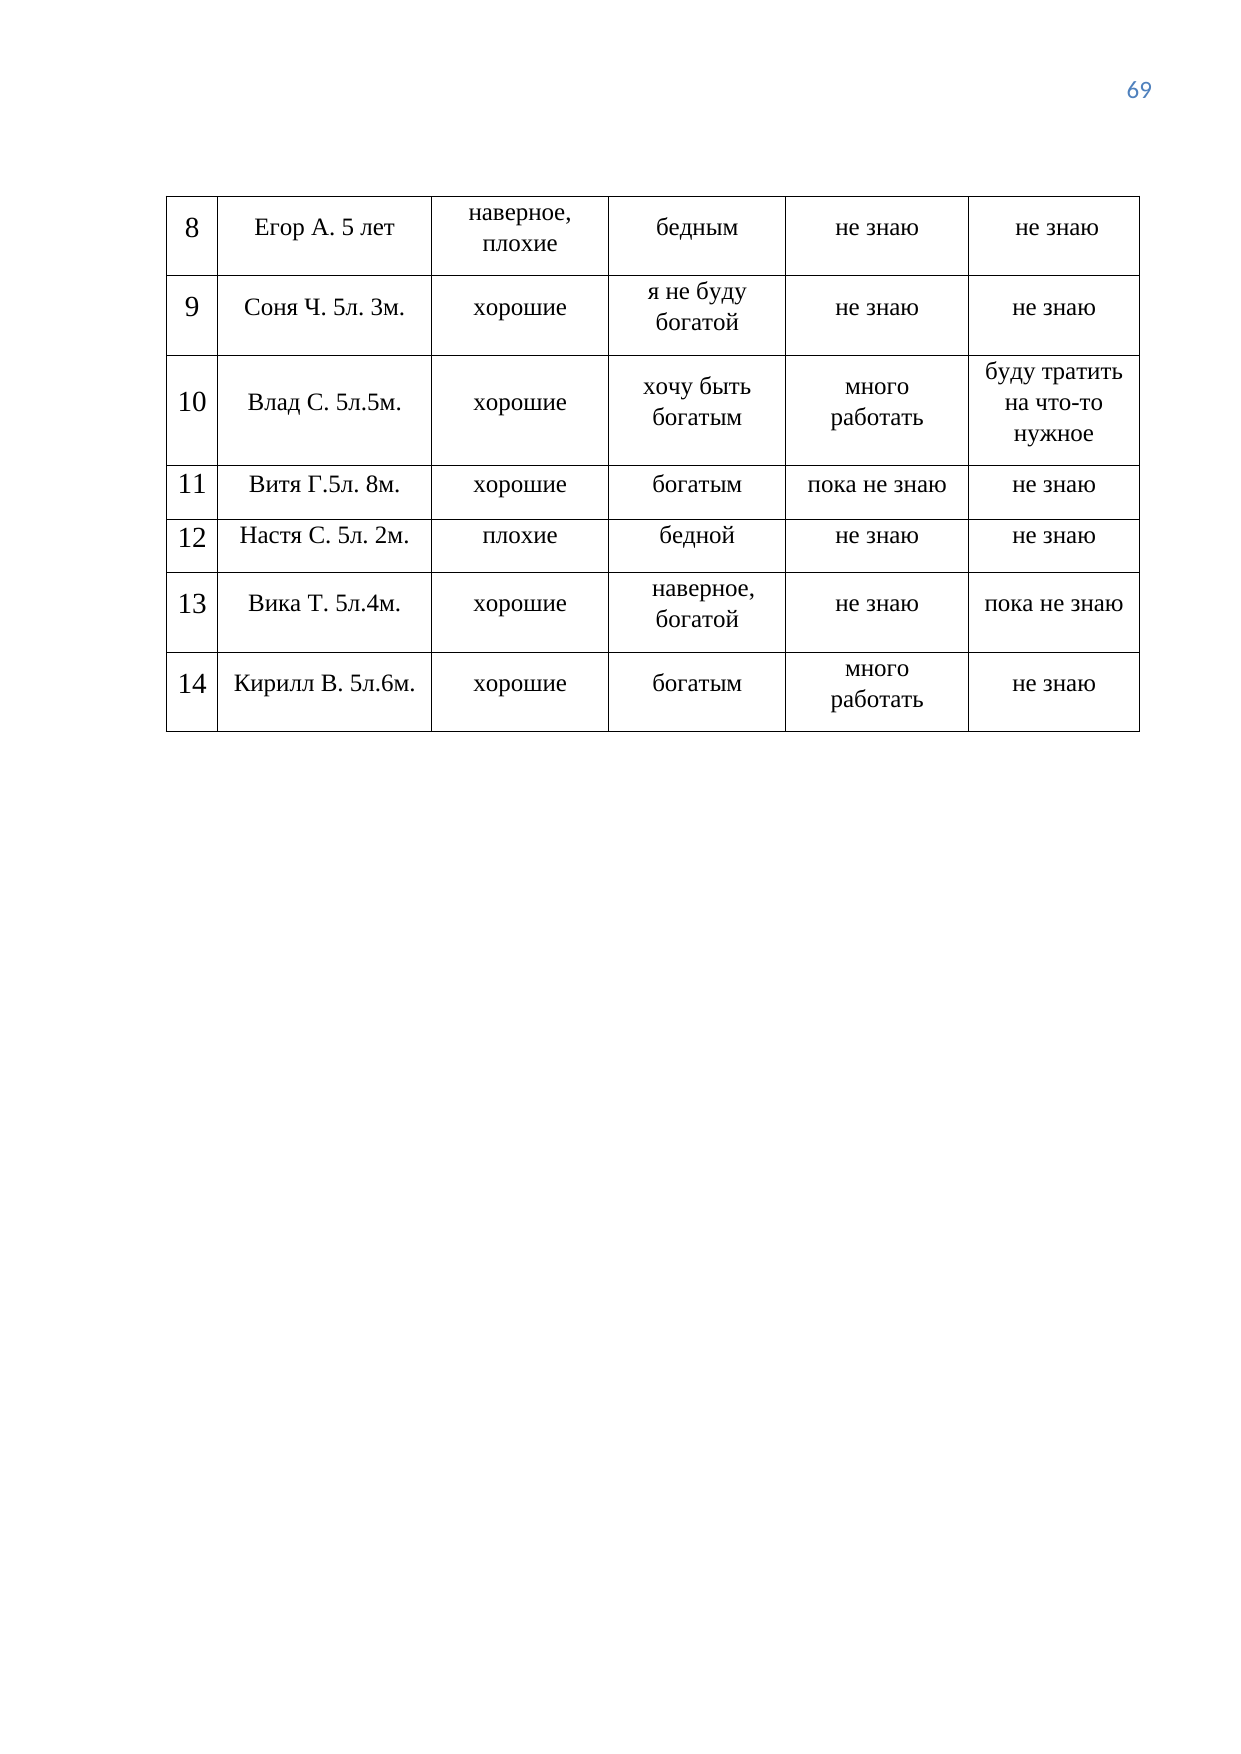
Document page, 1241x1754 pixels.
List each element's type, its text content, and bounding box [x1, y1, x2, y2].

table_cell хорошие [432, 356, 608, 465]
table_cell богатым [609, 466, 785, 519]
table_cell богатым [609, 653, 785, 731]
table_cell наверное, плохие [432, 197, 608, 275]
table_cell не знаю [969, 466, 1139, 519]
table_cell пока не знаю [969, 573, 1139, 652]
table_cell хочу быть богатым [609, 356, 785, 465]
table_cell Влад С. 5л.5м. [218, 356, 431, 465]
table_cell Егор А. 5 лет [218, 197, 431, 275]
table_cell Настя С. 5л. 2м. [218, 520, 431, 572]
table_cell не знаю [786, 197, 968, 275]
table_cell буду тратить на что-то нужное [969, 356, 1139, 465]
table_cell не знаю [969, 197, 1139, 275]
table_cell 11 [167, 466, 217, 519]
table_cell Витя Г.5л. 8м. [218, 466, 431, 519]
table_cell Вика Т. 5л.4м. [218, 573, 431, 652]
table_cell много работать [786, 356, 968, 465]
table_cell хорошие [432, 653, 608, 731]
table_cell не знаю [969, 520, 1139, 572]
table_cell 9 [167, 276, 217, 355]
table_cell Кирилл В. 5л.6м. [218, 653, 431, 731]
table_cell 10 [167, 356, 217, 465]
table_cell Соня Ч. 5л. 3м. [218, 276, 431, 355]
table_cell не знаю [786, 520, 968, 572]
table_cell не знаю [969, 653, 1139, 731]
table_cell много работать [786, 653, 968, 731]
table_cell наверное, богатой [609, 573, 785, 652]
table_cell 12 [167, 520, 217, 572]
table_cell хорошие [432, 276, 608, 355]
table_cell не знаю [786, 276, 968, 355]
table_cell не знаю [786, 573, 968, 652]
table_cell бедным [609, 197, 785, 275]
table_cell 14 [167, 653, 217, 731]
table_cell 13 [167, 573, 217, 652]
table_cell хорошие [432, 466, 608, 519]
table_cell не знаю [969, 276, 1139, 355]
table_cell 8 [167, 197, 217, 275]
table_cell я не буду богатой [609, 276, 785, 355]
table_cell хорошие [432, 573, 608, 652]
table_cell бедной [609, 520, 785, 572]
table_cell плохие [432, 520, 608, 572]
table_cell пока не знаю [786, 466, 968, 519]
